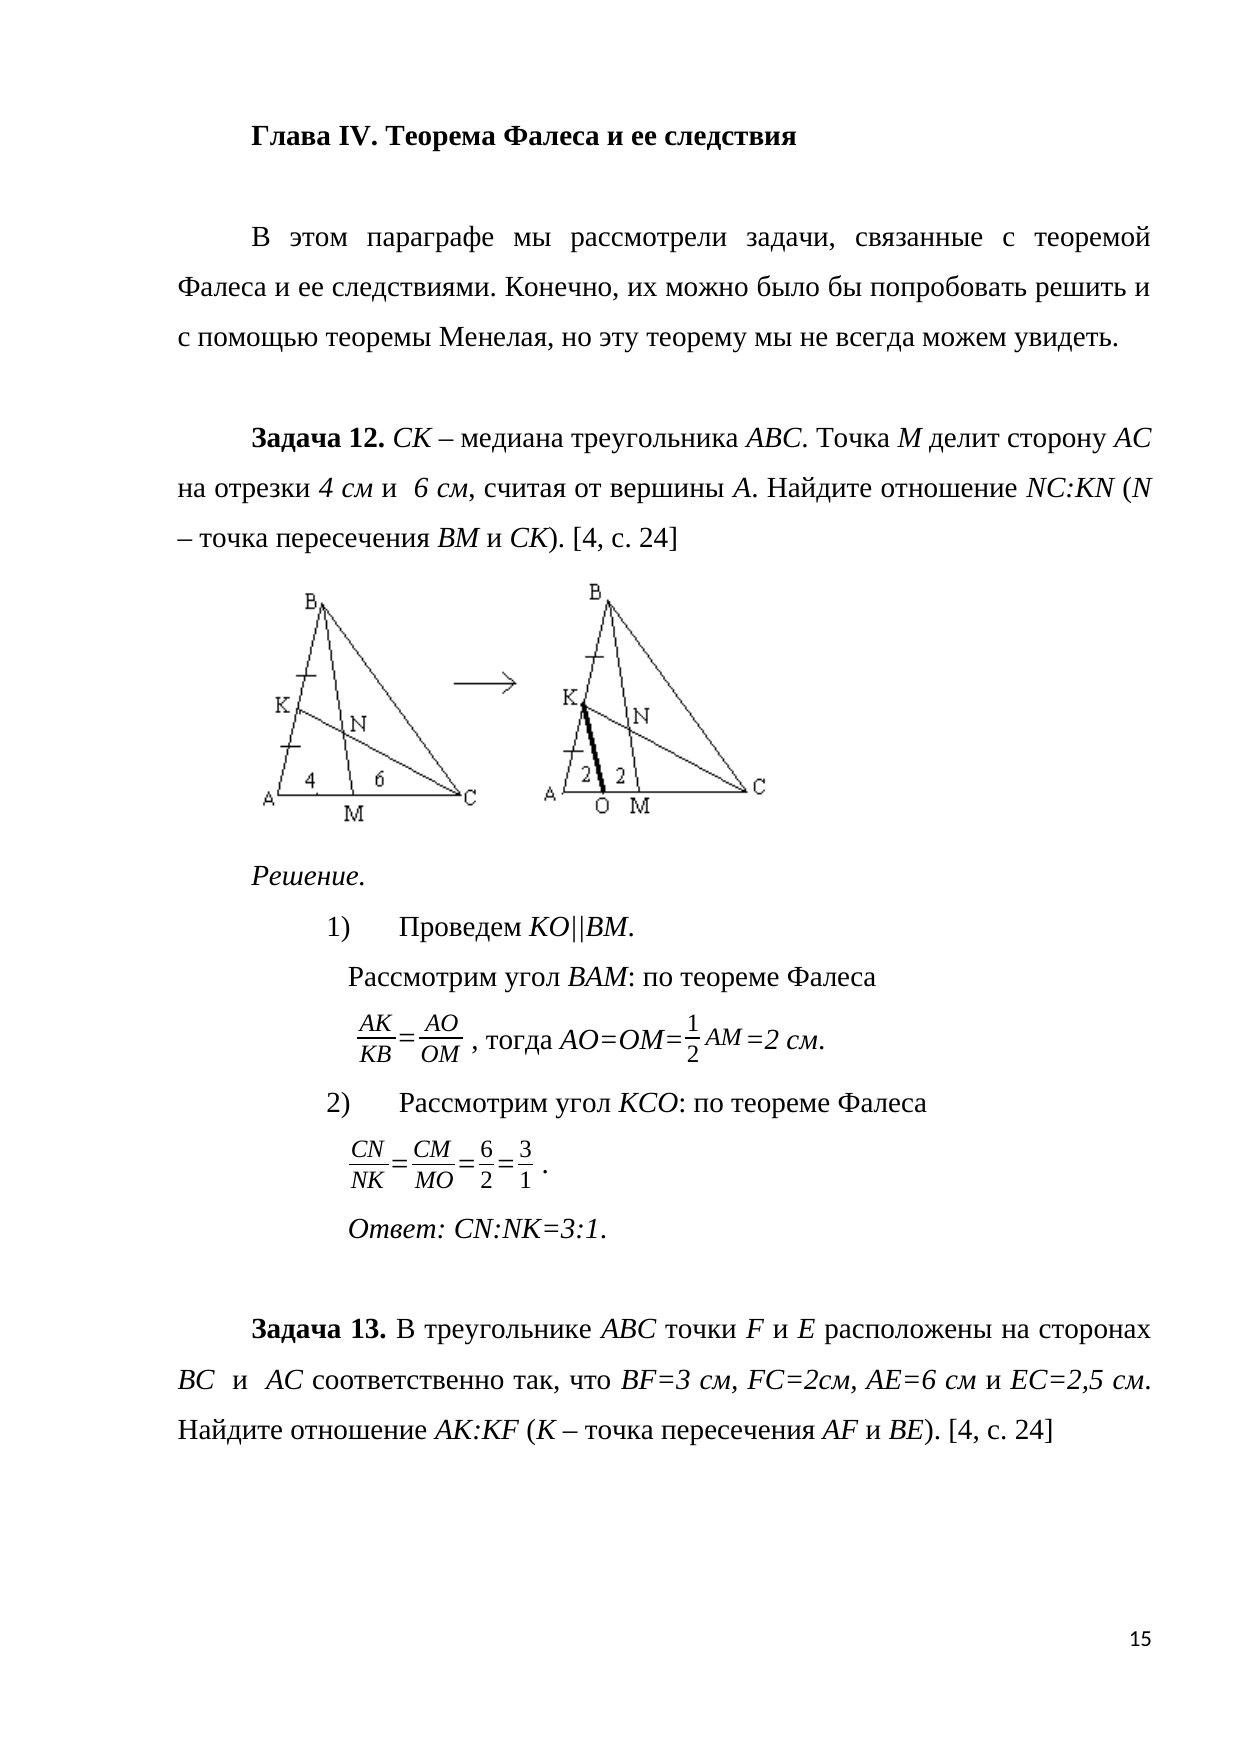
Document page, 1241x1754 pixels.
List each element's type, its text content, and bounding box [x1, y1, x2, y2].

list Рассмотрим угол КСО: по теореме Фалеса [252, 1085, 1152, 1118]
list Ответ: CN:NK=3:1. [274, 1211, 1152, 1244]
list Задача 13. В треугольнике АВС точки F и Е расположены на сторонах ВС и АС соответственно так, что BF=3 см, FC=2см, АЕ=6 см и ЕС=2,5 см. Найдите отношение AK:KF (К – точка пересечения AF и ВЕ). [4, c. 24] [177, 1312, 1152, 1446]
list Проведем КО||BM. [252, 909, 1152, 942]
list , тогда АО=ОМ==2 cм. [274, 1009, 1152, 1068]
picture [251, 571, 787, 845]
list Задача 12. СК – медиана треугольника АВС. Точка М делит сторону АС на отрезки 4 см и 6 см, считая от вершины А. Найдите отношение NС:КN (N – точка пересечения ВМ и СК). [4, c. 24] [177, 420, 1152, 554]
text Решение. [177, 858, 1152, 892]
list В этом параграфе мы рассмотрели задачи, связанные с теоремой Фалеса и ее следствиями. Конечно, их можно было бы попробовать решить и с помощью теоремы Менелая, но эту теорему мы не всегда можем увидеть. [177, 219, 1152, 353]
list Рассмотрим угол ВАМ: по теореме Фалеса [274, 959, 1152, 992]
list Глава IV. Теорема Фалеса и ее следствия [177, 118, 1152, 152]
list . [274, 1135, 1152, 1194]
